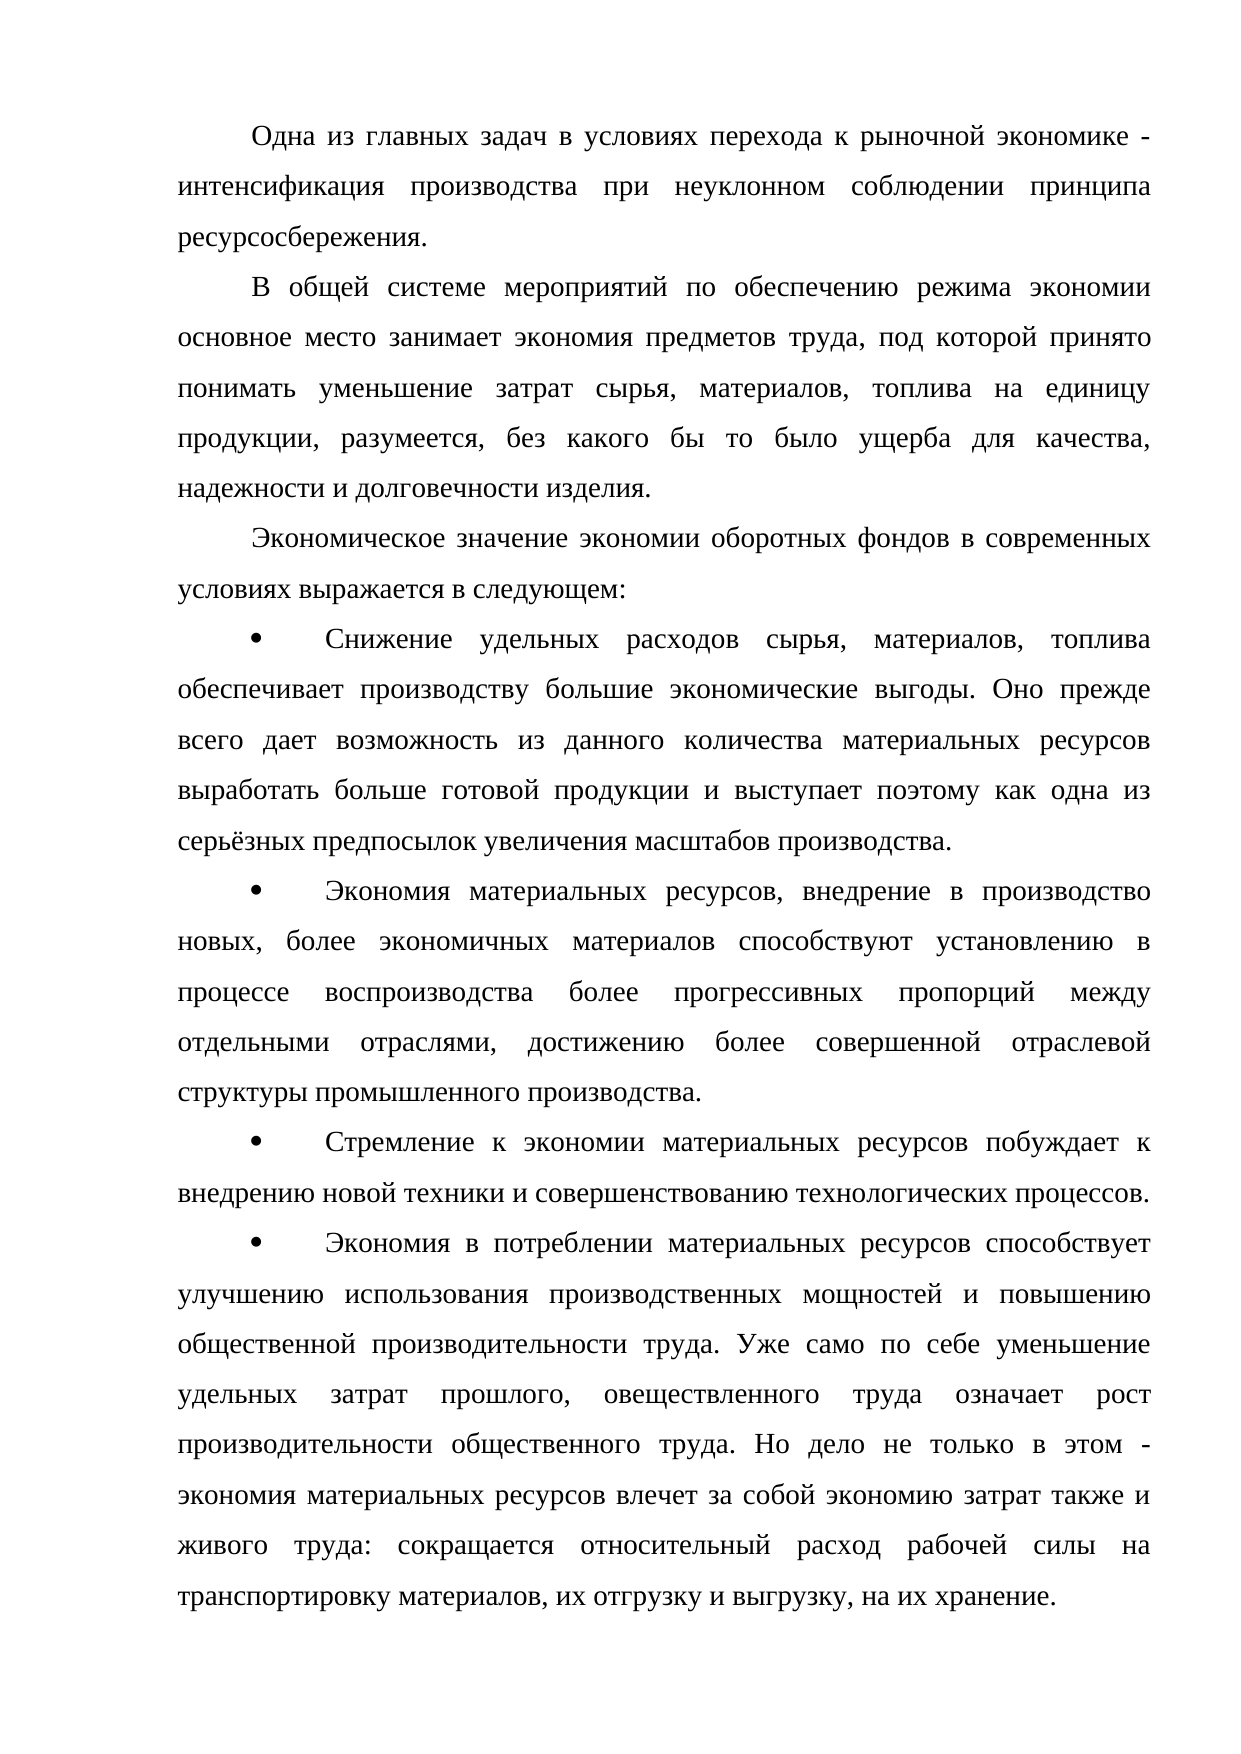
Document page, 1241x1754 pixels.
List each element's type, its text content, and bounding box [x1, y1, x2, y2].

list Экономия материальных ресурсов, внедрение в производство новых, более экономичных материалов способствуют установлению в процессе воспроизводства более прогрессивных пропорций между отдельными отраслями, достижению более совершенной отраслевой структуры промышленного производства. [177, 873, 1152, 1108]
list Снижение удельных расходов сырья, материалов, топлива обеспечивает производству большие экономические выгоды. Оно прежде всего дает возможность из данного количества материальных ресурсов выработать больше готовой продукции и выступает поэтому как одна из серьёзных предпосылок увеличения масштабов производства. [177, 621, 1152, 856]
text Одна из главных задач в условиях перехода к рыночной экономике - интенсификация производства при неуклонном соблюдении принципа ресурсосбережения. [177, 118, 1152, 252]
text В общей системе мероприятий по обеспечению режима экономии основное место занимает экономия предметов труда, под которой принято понимать уменьшение затрат сырья, материалов, топлива на единицу продукции, разумеется, без какого бы то было ущерба для качества, надежности и долговечности изделия. [177, 269, 1152, 504]
text Экономическое значение экономии оборотных фондов в современных условиях выражается в следующем: [177, 521, 1152, 604]
list Экономия в потреблении материальных ресурсов способствует улучшению использования производственных мощностей и повышению общественной производительности труда. Уже само по себе уменьшение удельных затрат прошлого, овеществленного труда означает рост производительности общественного труда. Но дело не только в этом - экономия материальных ресурсов влечет за собой экономию затрат также и живого труда: сокращается относительный расход рабочей силы на транспортировку материалов, их отгрузку и выгрузку, на их хранение. [177, 1225, 1152, 1611]
list Стремление к экономии материальных ресурсов побуждает к внедрению новой техники и совершенствованию технологических процессов. [177, 1124, 1152, 1208]
